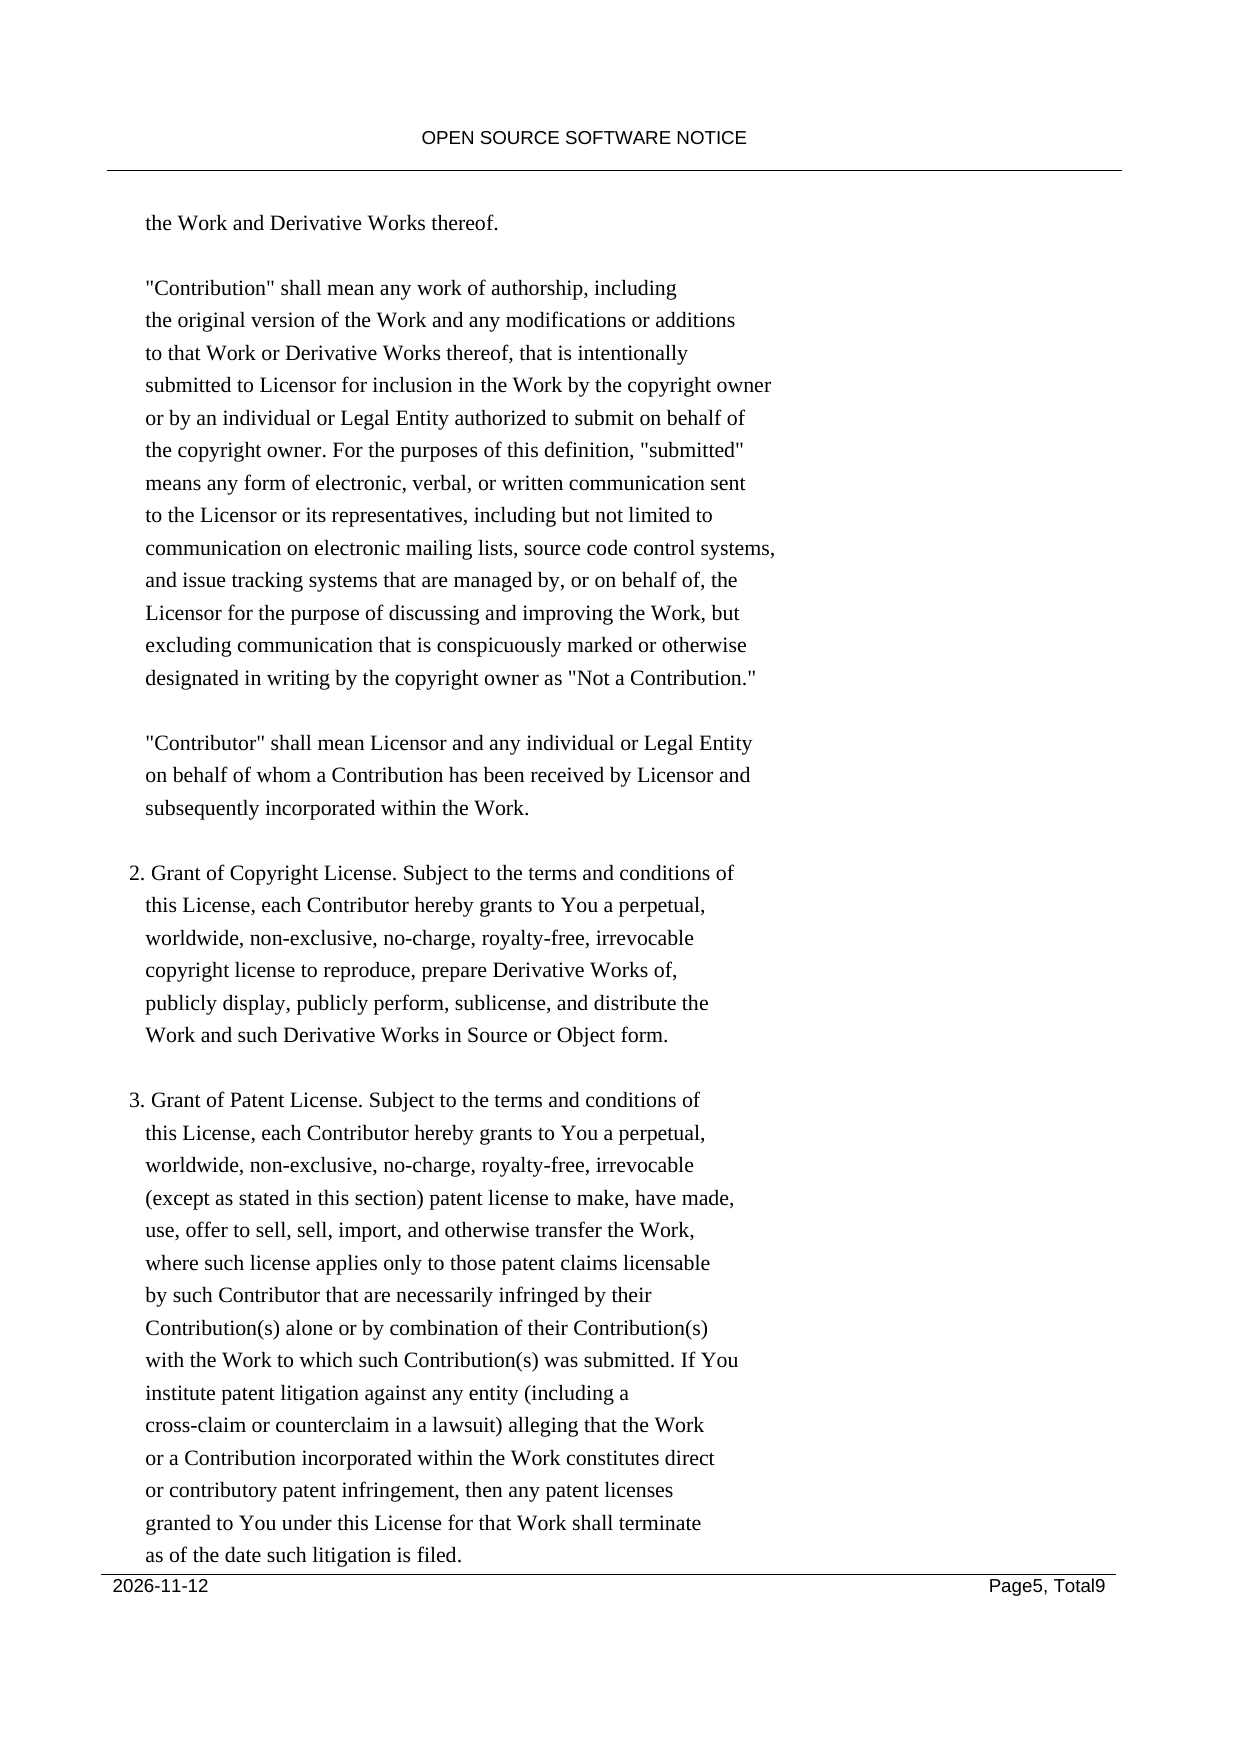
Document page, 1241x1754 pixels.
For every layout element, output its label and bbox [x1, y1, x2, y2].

text [112, 206, 1128, 1571]
